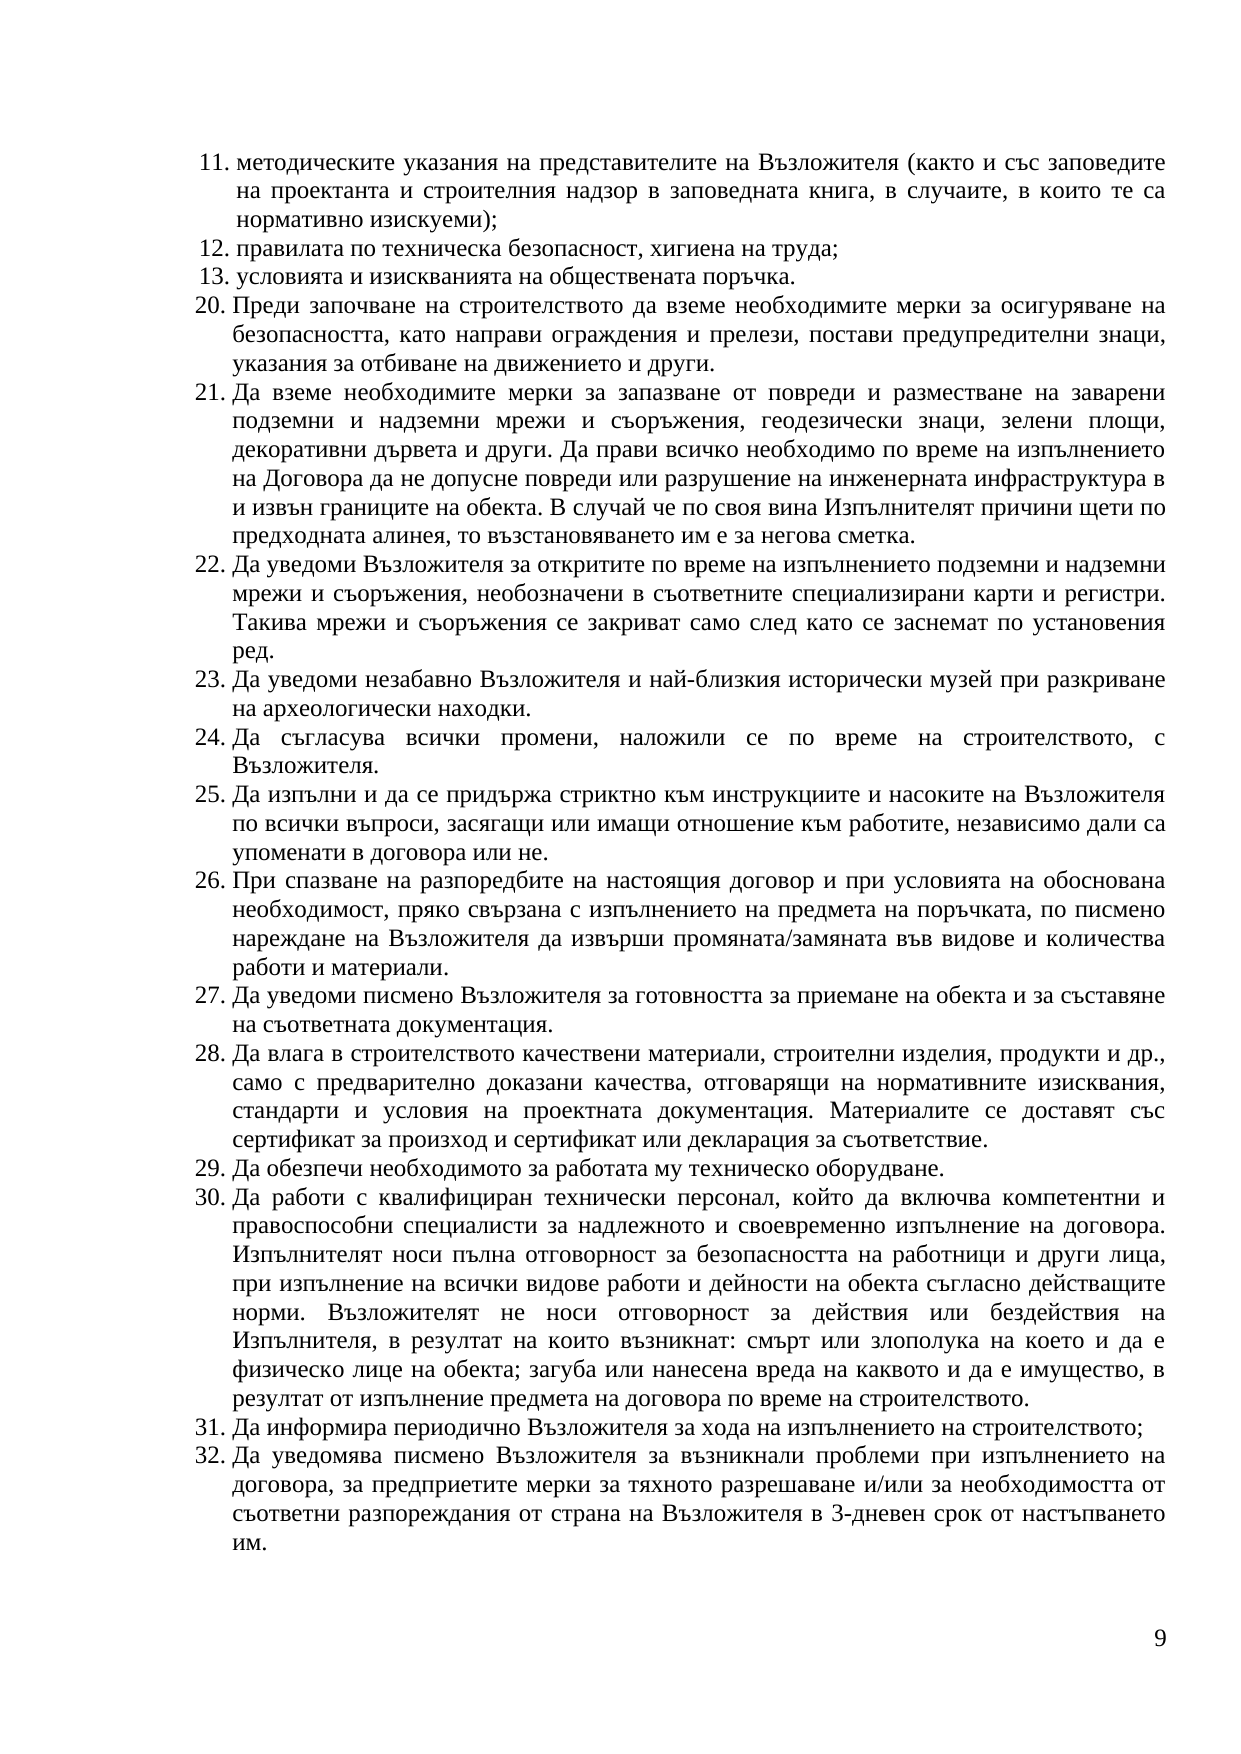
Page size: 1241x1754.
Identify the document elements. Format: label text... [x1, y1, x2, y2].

list Преди започване на строителството да вземе необходимите мерки за осигуряване на безопасността, като направи ограждения и прелези, постави предупредителни знаци, указания за отбиване на движението и други. [194, 290, 1167, 377]
list Да влага в строителството качествени материали, строителни изделия, продукти и др., само с предварително доказани качества, отговарящи на нормативните изисквания, стандарти и условия на проектната документация. Материалите се доставят със сертификат за произход и сертификат или декларация за съответствие. [194, 1038, 1167, 1153]
list Да информира периодично Възложителя за хода на изпълнението на строителството; [194, 1412, 1167, 1440]
list Да изпълни и да се придържа стриктно към инструкциите и насоките на Възложителя по всички въпроси, засягащи или имащи отношение към работите, независимо дали са упоменати в договора или не. [194, 779, 1167, 865]
list При спазване на разпоредбите на настоящия договор и при условията на обоснована необходимост, пряко свързана с изпълнението на предмета на поръчката, по писмено нареждане на Възложителя да извърши промяната/замяната във видове и количества работи и материали. [194, 865, 1167, 980]
list Да работи с квалифициран технически персонал, който да включва компетентни и правоспособни специалисти за надлежното и своевременно изпълнение на договора. Изпълнителят носи пълна отговорност за безопасността на работници и други лица, при изпълнение на всички видове работи и дейности на обекта съгласно действащите норми. Възложителят не носи отговорност за действия или бездействия на Изпълнителя, в резултат на които възникнат: смърт или злополука на което и да е физическо лице на обекта; загуба или нанесена вреда на каквото и да е имущество, в резултат от изпълнение предмета на договора по време на строителството. [194, 1182, 1167, 1412]
list Да уведоми Възложителя за откритите по време на изпълнението подземни и надземни мрежи и съоръжения, необозначени в съответните специализирани карти и регистри. Такива мрежи и съоръжения се закриват само след като се заснемат по установения ред. [194, 549, 1167, 664]
list условията и изискванията на обществената поръчка. [199, 262, 1167, 290]
list Да уведоми незабавно Възложителя и най-близкия исторически музей при разкриване на археологически находки. [194, 664, 1167, 722]
list методическите указания на представителите на Възложителя (както и със заповедите на проектанта и строителния надзор в заповедната книга, в случаите, в които те са нормативно изискуеми); [199, 148, 1167, 233]
list правилата по техническа безопасност, хигиена на труда; [199, 233, 1167, 262]
list Да вземе необходимите мерки за запазване от повреди и разместване на заварени подземни и надземни мрежи и съоръжения, геодезически знаци, зелени площи, декоративни дървета и други. Да прави всичко необходимо по време на изпълнението на Договора да не допусне повреди или разрушение на инженерната инфраструктура в и извън границите на обекта. В случай че по своя вина Изпълнителят причини щети по предходната алинея, то възстановяването им е за негова сметка. [194, 377, 1167, 549]
list Да уведомява писмено Възложителя за възникнали проблеми при изпълнението на договора, за предприетите мерки за тяхното разрешаване и/или за необходимостта от съответни разпореждания от страна на Възложителя в 3-дневен срок от настъпването им. [194, 1440, 1167, 1555]
list Да съгласува всички промени, наложили се по време на строителството, с Възложителя. [194, 722, 1167, 779]
list Да уведоми писмено Възложителя за готовността за приемане на обекта и за съставяне на съответната документация. [194, 980, 1167, 1038]
list Да обезпечи необходимото за работата му техническо оборудване. [194, 1153, 1167, 1182]
